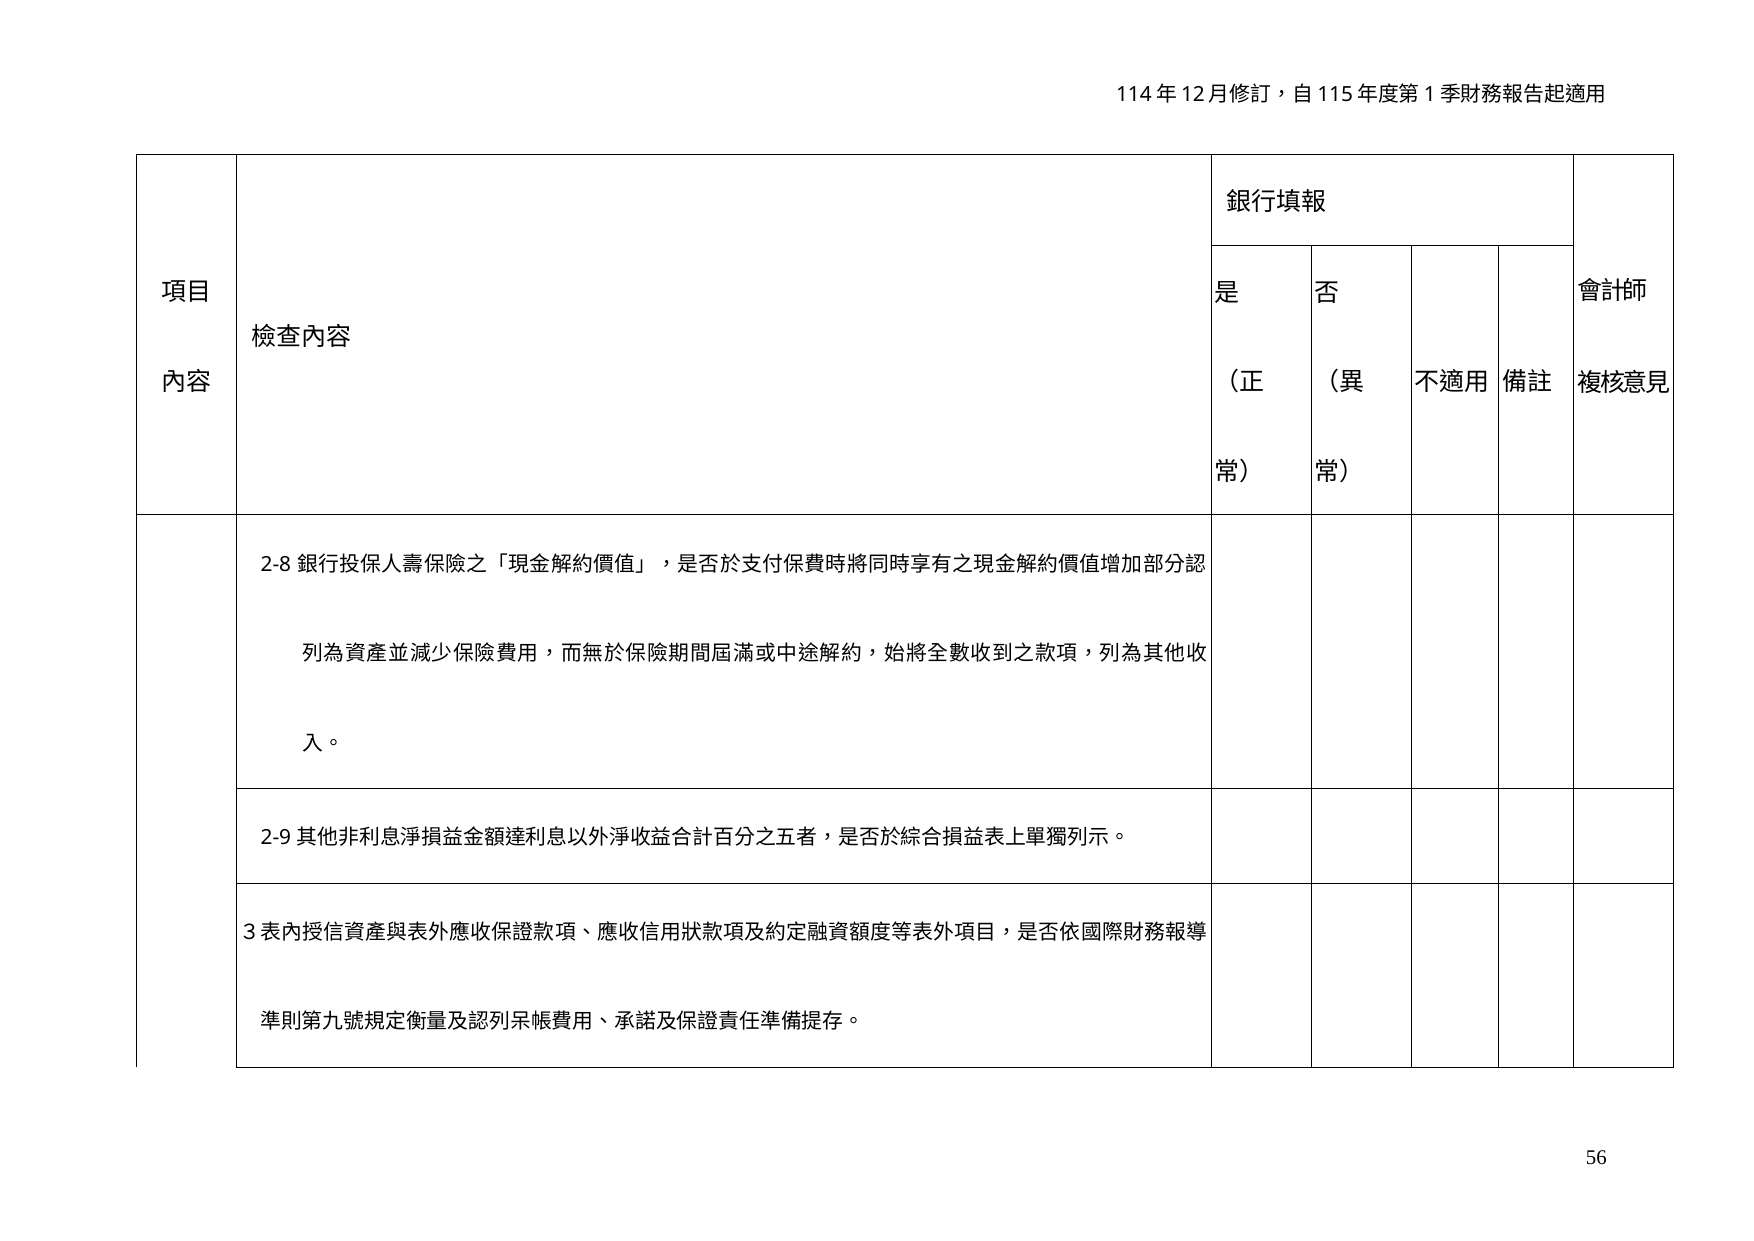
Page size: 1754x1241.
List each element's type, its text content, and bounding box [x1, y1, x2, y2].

table_header 項目 內容 [137, 155, 236, 514]
table_cell [1212, 789, 1311, 882]
table_cell [1312, 884, 1411, 1067]
table_cell [1412, 884, 1498, 1067]
table_cell [1312, 789, 1411, 882]
table_cell 否 （異常） [1312, 246, 1411, 514]
table_cell 不適用 [1412, 246, 1498, 514]
table_cell [1412, 789, 1498, 882]
table_cell 2-8 銀行投保人壽保險之「現金解約價值」，是否於支付保費時將同時享有之現金解約價值增加部分認列為資產並減少保險費用，而無於保險期間屆滿或中途解約，始將全數收到之款項，列為其他收入。 [237, 515, 1211, 788]
table_cell [1499, 884, 1573, 1067]
table_cell [1212, 884, 1311, 1067]
table_header 會計師 複核意見 [1574, 155, 1673, 514]
table_cell [1574, 515, 1673, 788]
table_cell [1499, 789, 1573, 882]
table_header 檢查內容 [237, 155, 1211, 514]
table_cell 備註 [1499, 246, 1573, 514]
table_cell [1312, 515, 1411, 788]
table_cell 2-9 其他非利息淨損益金額達利息以外淨收益合計百分之五者，是否於綜合損益表上單獨列示。 [237, 789, 1211, 882]
table_cell [1499, 515, 1573, 788]
table_cell 是 （正常） [1212, 246, 1311, 514]
table_cell [1212, 515, 1311, 788]
table_cell ３表內授信資產與表外應收保證款項、應收信用狀款項及約定融資額度等表外項目，是否依國際財務報導準則第九號規定衡量及認列呆帳費用、承諾及保證責任準備提存。 [237, 884, 1211, 1067]
table_header 銀行填報 [1212, 155, 1573, 244]
table_cell [1412, 515, 1498, 788]
table_cell [1574, 789, 1673, 882]
table_cell [1574, 884, 1673, 1067]
